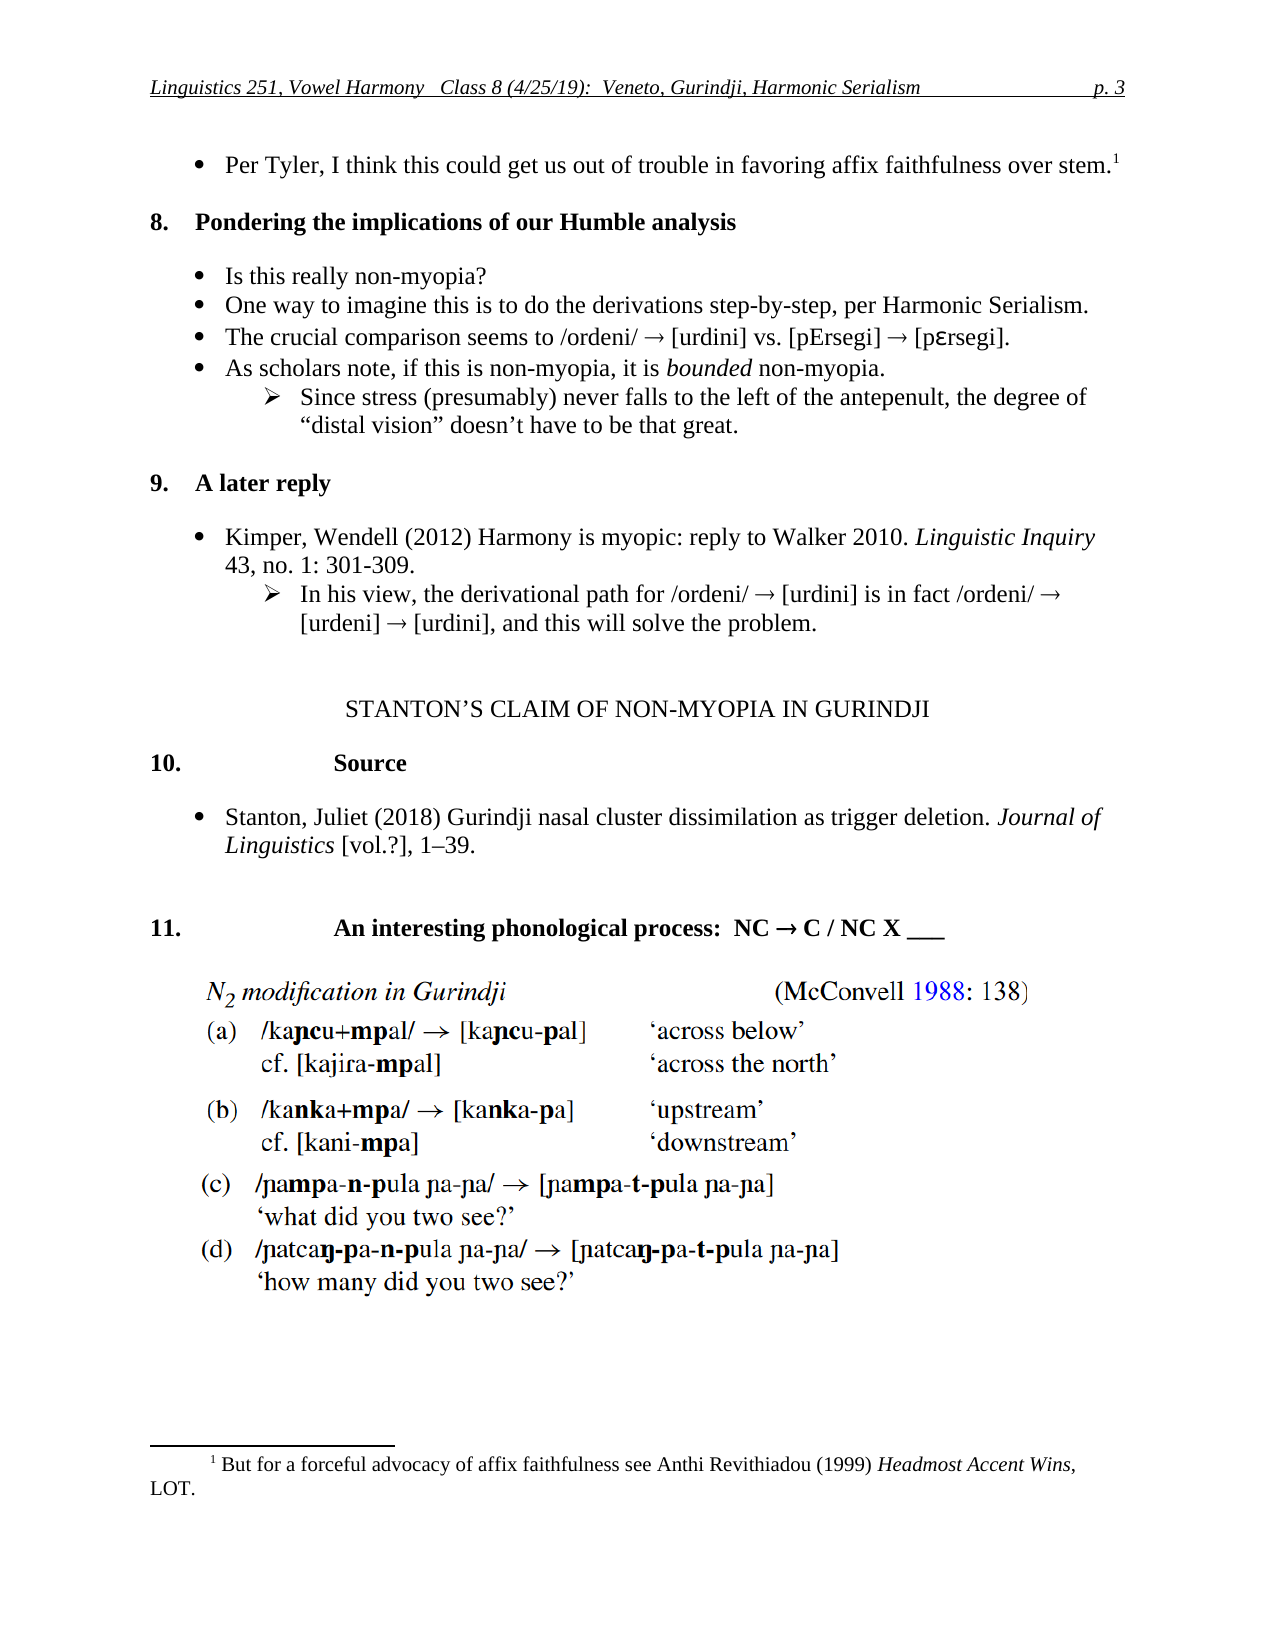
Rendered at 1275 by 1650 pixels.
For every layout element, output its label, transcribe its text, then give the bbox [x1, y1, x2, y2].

subtitle An interesting phonological process: NC  C / NC X ___ [150, 913, 1125, 942]
list The crucial comparison seems to /ordeni/  [urdini] vs. [pErsegi]  [pɛrsegi]. [195, 319, 1125, 353]
subtitle Pondering the implications of our Humble analysis [150, 207, 1125, 236]
subtitle A later reply [150, 468, 1125, 497]
list Kimper, Wendell (2012) Harmony is myopic: reply to Walker 2010. Linguistic Inquiry 43, no. 1: 301-309. [195, 522, 1125, 579]
text Stanton’s claim of non-myopia in Gurindji [150, 694, 1125, 723]
picture [195, 966, 1027, 1297]
subtitle Source [150, 748, 1125, 777]
list Since stress (presumably) never falls to the left of the antepenult, the degree of “distal vision” doesn’t have to be that great. [262, 382, 1125, 439]
list Is this really non-myopia? [195, 261, 1125, 290]
list Per Tyler, I think this could get us out of trouble in favoring affix faithfulness over stem. [195, 150, 1125, 179]
list As scholars note, if this is non-myopia, it is bounded non-myopia. [195, 353, 1125, 382]
list In his view, the derivational path for /ordeni/  [urdini] is in fact /ordeni/  [urdeni]  [urdini], and this will solve the problem. [262, 579, 1125, 637]
list One way to imagine this is to do the derivations step-by-step, per Harmonic Serialism. [195, 290, 1125, 319]
list Stanton, Juliet (2018) Gurindji nasal cluster dissimilation as trigger deletion. Journal of Linguistics [vol.?], 1–39. [195, 802, 1125, 859]
